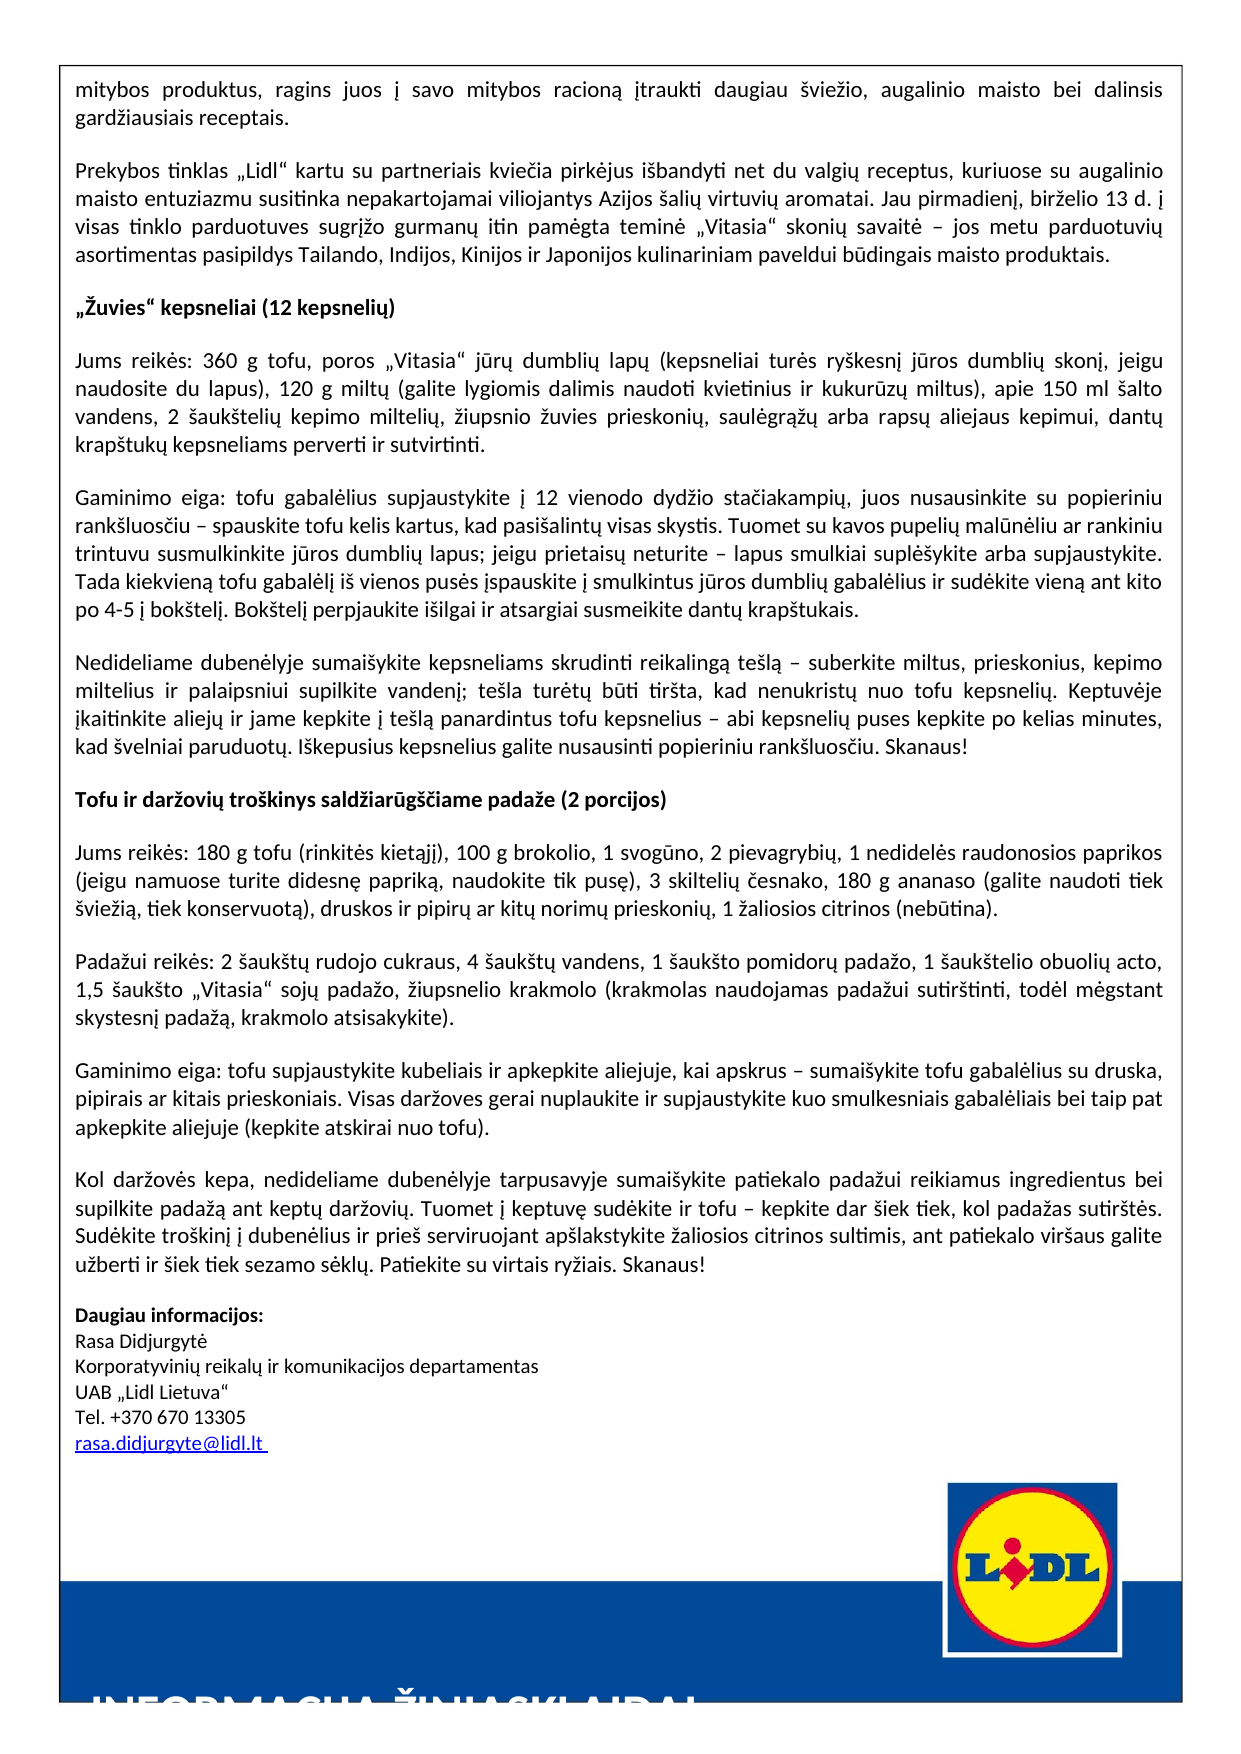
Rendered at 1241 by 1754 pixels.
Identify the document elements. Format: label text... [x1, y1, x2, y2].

text Gaminimo eiga: tofu supjaustykite kubeliais ir apkepkite aliejuje, kai apskrus – sumaišykite tofu gabalėlius su druska, pipirais ar kitais prieskoniais. Visas daržoves gerai nuplaukite ir supjaustykite kuo smulkesniais gabalėliais bei taip pat apkepkite aliejuje (kepkite atskirai nuo tofu). [75, 1057, 1165, 1141]
text Kol daržovės kepa, nedideliame dubenėlyje tarpusavyje sumaišykite patiekalo padažui reikiamus ingredientus bei supilkite padažą ant keptų daržovių. Tuomet į keptuvę sudėkite ir tofu – kepkite dar šiek tiek, kol padažas sutirštės. Sudėkite troškinį į dubenėlius ir prieš serviruojant apšlakstykite žaliosios citrinos sultimis, ant patiekalo viršaus galite užberti ir šiek tiek sezamo sėklų. Patiekite su virtais ryžiais. Skanaus! [75, 1166, 1165, 1278]
text Tofu ir daržovių troškinys saldžiarūgščiame padaže (2 porcijos) [75, 785, 1165, 813]
text rasa.didjurgyte@lidl.lt [75, 1430, 1165, 1455]
text „Žuvies“ kepsneliai (12 kepsnelių) [75, 293, 1165, 321]
text Daugiau informacijos: [75, 1303, 1165, 1328]
text Prekybos tinklas „Lidl“ kartu su partneriais kviečia pirkėjus išbandyti net du valgių receptus, kuriuose su augalinio maisto entuziazmu susitinka nepakartojamai viliojantys Azijos šalių virtuvių aromatai. Jau pirmadienį, birželio 13 d. į visas tinklo parduotuves sugrįžo gurmanų itin pamėgta teminė „Vitasia“ skonių savaitė – jos metu parduotuvių asortimentas pasipildys Tailando, Indijos, Kinijos ir Japonijos kulinariniam paveldui būdingais maisto produktais. [75, 156, 1165, 268]
picture [0, 6, 1241, 1754]
text Jums reikės: 180 g tofu (rinkitės kietąjį), 100 g brokolio, 1 svogūno, 2 pievagrybių, 1 nedidelės raudonosios paprikos (jeigu namuose turite didesnę papriką, naudokite tik pusę), 3 skiltelių česnako, 180 g ananaso (galite naudoti tiek šviežią, tiek konservuotą), druskos ir pipirų ar kitų norimų prieskonių, 1 žaliosios citrinos (nebūtina). [75, 838, 1165, 922]
text Jums reikės: 360 g tofu, poros „Vitasia“ jūrų dumblių lapų (kepsneliai turės ryškesnį jūros dumblių skonį, jeigu naudosite du lapus), 120 g miltų (galite lygiomis dalimis naudoti kvietinius ir kukurūzų miltus), apie 150 ml šalto vandens, 2 šaukštelių kepimo miltelių, žiupsnio žuvies prieskonių, saulėgrąžų arba rapsų aliejaus kepimui, dantų krapštukų kepsneliams perverti ir sutvirtinti. [75, 346, 1165, 458]
text Rasa Didjurgytė [75, 1328, 1165, 1353]
text Gaminimo eiga: tofu gabalėlius supjaustykite į 12 vienodo dydžio stačiakampių, juos nusausinkite su popieriniu rankšluosčiu – spauskite tofu kelis kartus, kad pasišalintų visas skystis. Tuomet su kavos pupelių malūnėliu ar rankiniu trintuvu susmulkinkite jūros dumblių lapus; jeigu prietaisų neturite – lapus smulkiai suplėšykite arba supjaustykite. Tada kiekvieną tofu gabalėlį iš vienos pusės įspauskite į smulkintus jūros dumblių gabalėlius ir sudėkite vieną ant kito po 4-5 į bokštelį. Bokštelį perpjaukite išilgai ir atsargiai susmeikite dantų krapštukais. [75, 483, 1165, 623]
text Nedideliame dubenėlyje sumaišykite kepsneliams skrudinti reikalingą tešlą – suberkite miltus, prieskonius, kepimo miltelius ir palaipsniui supilkite vandenį; tešla turėtų būti tiršta, kad nenukristų nuo tofu kepsnelių. Keptuvėje įkaitinkite aliejų ir jame kepkite į tešlą panardintus tofu kepsnelius – abi kepsnelių puses kepkite po kelias minutes, kad švelniai paruduotų. Iškepusius kepsnelius galite nusausinti popieriniu rankšluosčiu. Skanaus! [75, 648, 1165, 760]
text UAB „Lidl Lietuva“ [75, 1379, 1165, 1404]
text Korporatyvinių reikalų ir komunikacijos departamentas [75, 1353, 1165, 1379]
text Tel. +370 670 13305 [75, 1404, 1165, 1430]
text Padažui reikės: 2 šaukštų rudojo cukraus, 4 šaukštų vandens, 1 šaukšto pomidorų padažo, 1 šaukštelio obuolių acto, 1,5 šaukšto „Vitasia“ sojų padažo, žiupsnelio krakmolo (krakmolas naudojamas padažui sutirštinti, todėl mėgstant skystesnį padažą, krakmolo atsisakykite). [75, 947, 1165, 1032]
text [75, 75, 1165, 131]
